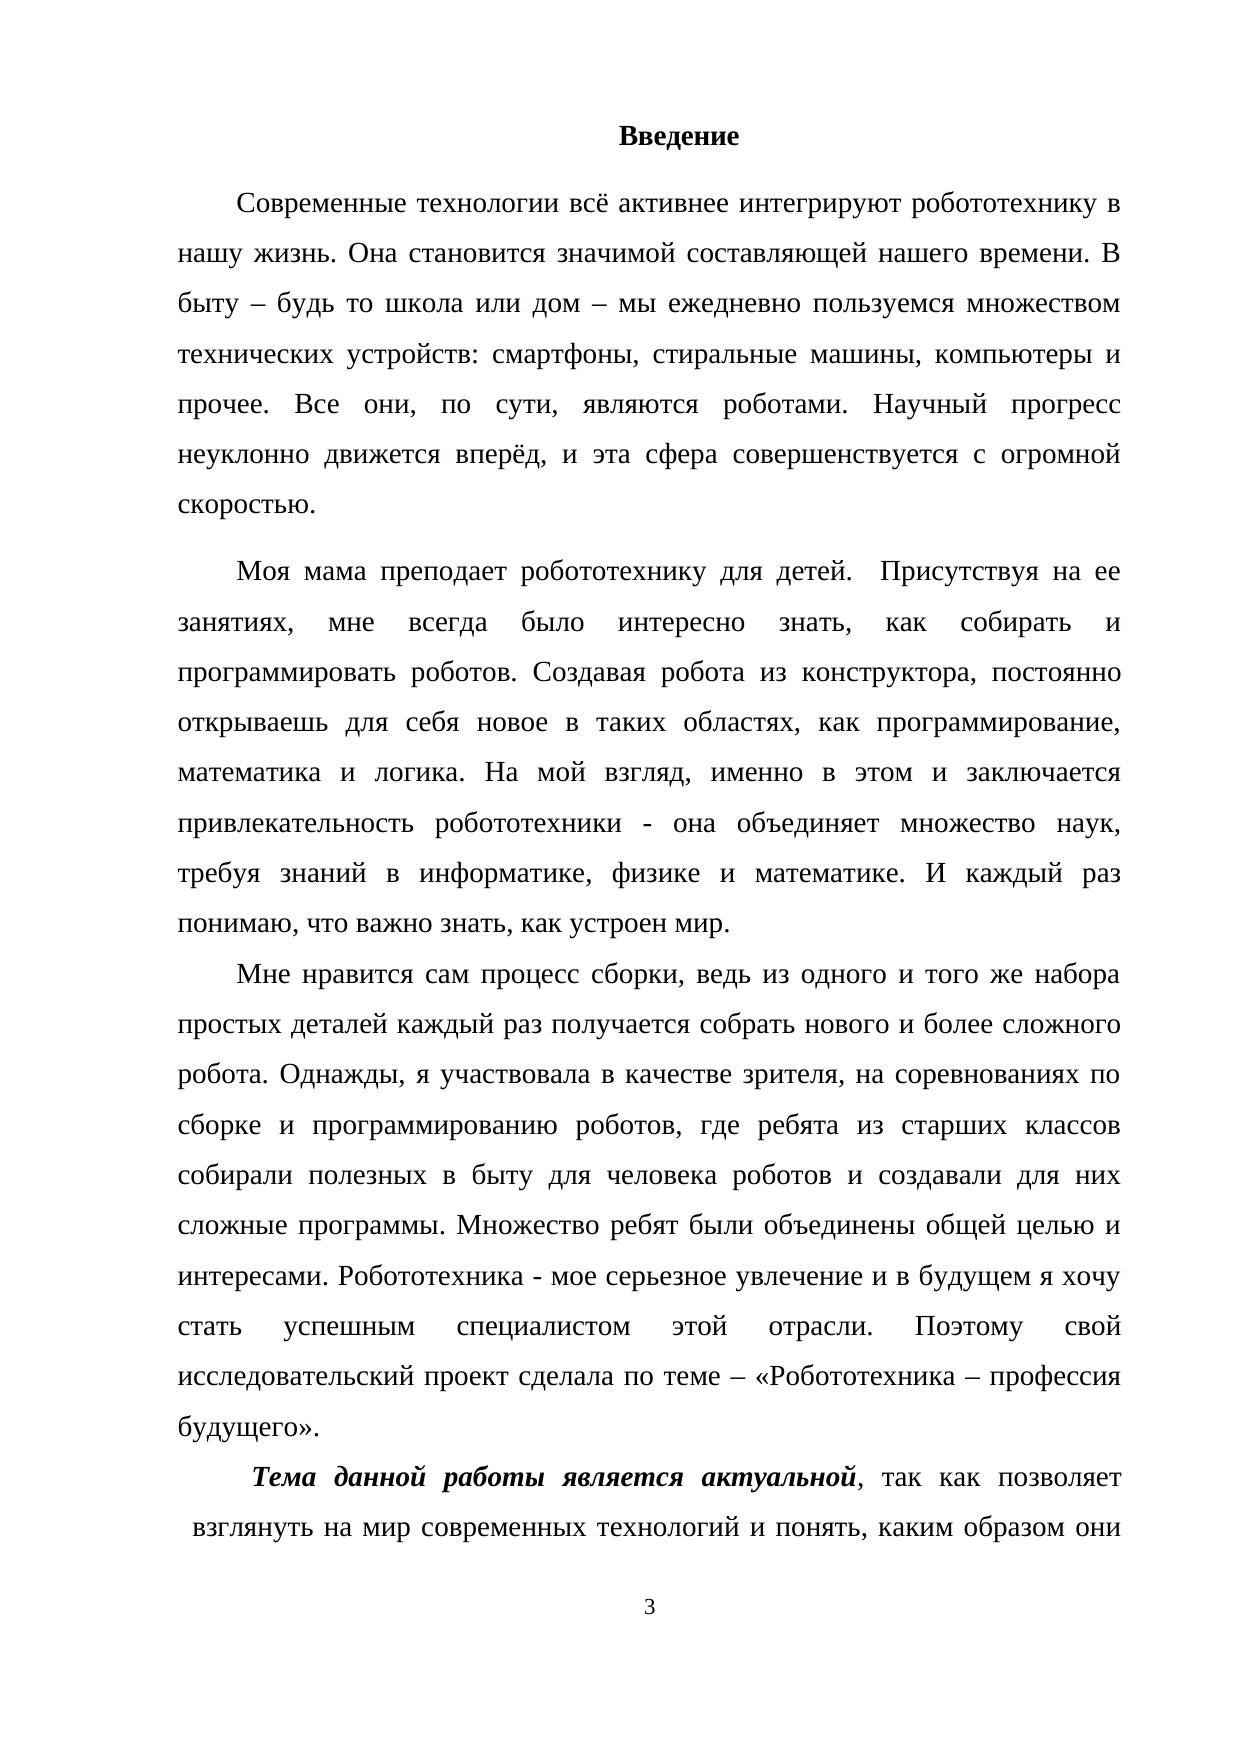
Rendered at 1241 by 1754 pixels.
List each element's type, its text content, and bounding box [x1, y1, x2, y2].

text Моя мама преподает робототехнику для детей. Присутствуя на ее занятиях, мне всегда было интересно знать, как собирать и программировать роботов. Создавая робота из конструктора, постоянно открываешь для себя новое в таких областях, как программирование, математика и логика. На мой взгляд, именно в этом и заключается привлекательность робототехники - она объединяет множество наук, требуя знаний в информатике, физике и математике. И каждый раз понимаю, что важно знать, как устроен мир. [177, 553, 1122, 939]
text Современные технологии всё активнее интегрируют робототехнику в нашу жизнь. Она становится значимой составляющей нашего времени. В быту – будь то школа или дом – мы ежедневно пользуемся множеством технических устройств: смартфоны, стиральные машины, компьютеры и прочее. Все они, по сути, являются роботами. Научный прогресс неуклонно движется вперёд, и эта сфера совершенствуется с огромной скоростью. [177, 185, 1122, 520]
text Мне нравится сам процесс сборки, ведь из одного и того же набора простых деталей каждый раз получается собрать нового и более сложного робота. Однажды, я участвовала в качестве зрителя, на соревнованиях по сборке и программированию роботов, где ребята из старших классов собирали полезных в быту для человека роботов и создавали для них сложные программы. Множество ребят были объединены общей целью и интересами. Робототехника - мое серьезное увлечение и в будущем я хочу стать успешным специалистом этой отрасли. Поэтому свой исследовательский проект сделала по теме – «Робототехника – профессия будущего». [177, 956, 1122, 1442]
subtitle Введение [177, 118, 1122, 152]
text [192, 1459, 1122, 1543]
